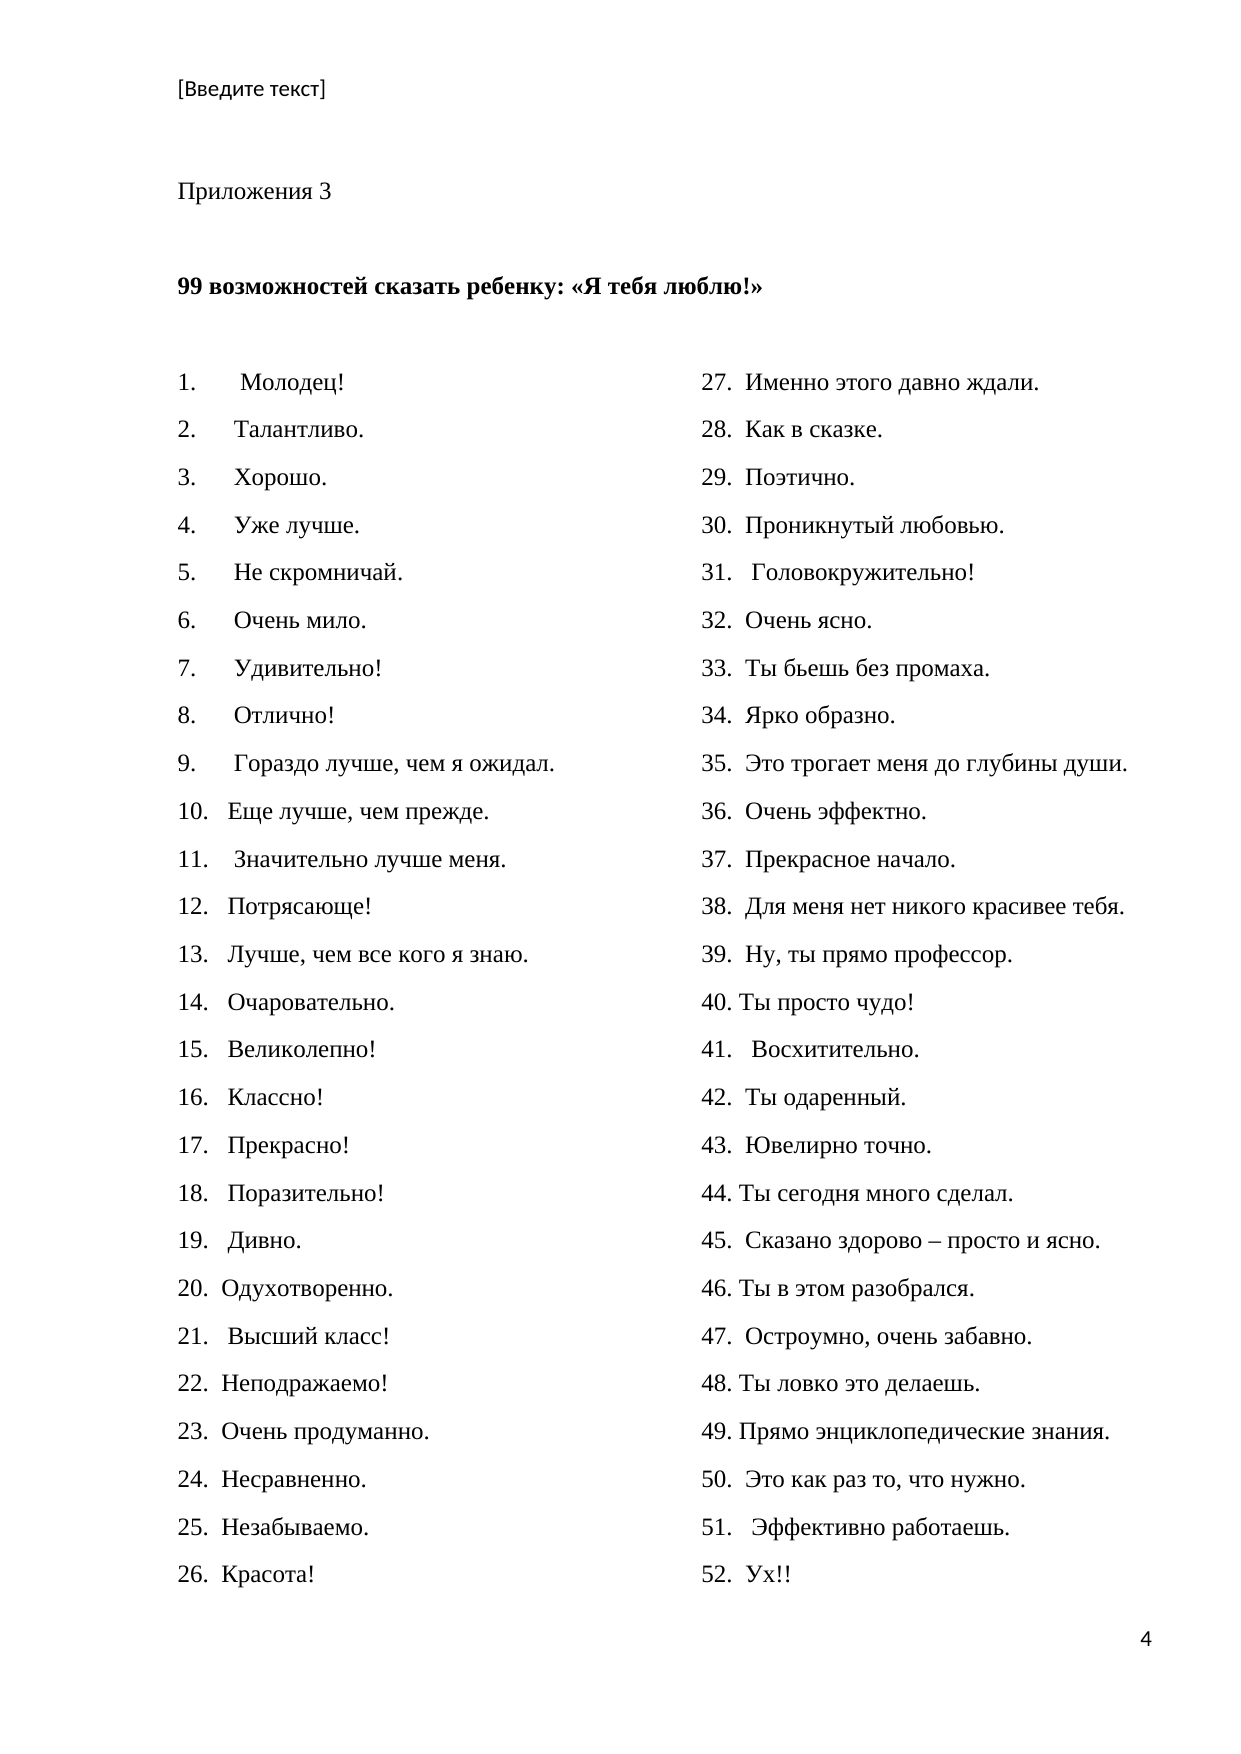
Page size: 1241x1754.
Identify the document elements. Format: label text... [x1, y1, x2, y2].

text 6. Очень мило. [177, 605, 627, 634]
text Приложения 3 [177, 176, 1152, 204]
text 39. Ну, ты прямо профессор. [701, 939, 1152, 968]
text 17. Прекрасно! [177, 1130, 627, 1159]
text 38. Для меня нет никого красивее тебя. [701, 891, 1152, 920]
text 25. Незабываемо. [177, 1512, 627, 1540]
text 51. Эффективно работаешь. [701, 1512, 1152, 1540]
text 47. Остроумно, очень забавно. [701, 1321, 1152, 1349]
text 10. Еще лучше, чем прежде. [177, 796, 627, 825]
text 52. Ух!! [701, 1559, 1152, 1588]
text 9. Гораздо лучше, чем я ожидал. [177, 748, 627, 777]
text 16. Классно! [177, 1082, 627, 1111]
text 50. Это как раз то, что нужно. [701, 1464, 1152, 1493]
text 18. Поразительно! [177, 1178, 627, 1206]
text 13. Лучше, чем все кого я знаю. [177, 939, 627, 968]
text 45. Сказано здорово – просто и ясно. [701, 1225, 1152, 1254]
text 3. Хорошо. [177, 462, 627, 491]
text 46. Ты в этом разобрался. [701, 1273, 1152, 1302]
text 36. Очень эффектно. [701, 796, 1152, 825]
text 43. Ювелирно точно. [701, 1130, 1152, 1159]
text 21. Высший класс! [177, 1321, 627, 1349]
text 48. Ты ловко это делаешь. [701, 1368, 1152, 1397]
text 20. Одухотворенно. [177, 1273, 627, 1302]
text 32. Очень ясно. [701, 605, 1152, 634]
text 4. Уже лучше. [177, 510, 627, 538]
text 11. Значительно лучше меня. [177, 844, 627, 872]
text 40. Ты просто чудо! [701, 987, 1152, 1016]
text 44. Ты сегодня много сделал. [701, 1178, 1152, 1206]
text 22. Неподражаемо! [177, 1368, 627, 1397]
text 19. Дивно. [177, 1225, 627, 1254]
text 34. Ярко образно. [701, 701, 1152, 729]
text 99 возможностей сказать ребенку: «Я тебя люблю!» [177, 271, 1152, 300]
text 28. Как в сказке. [701, 414, 1152, 443]
text 29. Поэтично. [701, 462, 1152, 491]
text 30. Проникнутый любовью. [701, 510, 1152, 538]
text 8. Отлично! [177, 701, 627, 729]
text 42. Ты одаренный. [701, 1082, 1152, 1111]
text 7. Удивительно! [177, 653, 627, 682]
text 23. Очень продуманно. [177, 1416, 627, 1445]
text 2. Талантливо. [177, 414, 627, 443]
text 26. Красота! [177, 1559, 627, 1588]
text 1. Молодец! [177, 367, 627, 395]
text 27. Именно этого давно ждали. [701, 367, 1152, 395]
text 37. Прекрасное начало. [701, 844, 1152, 872]
text 33. Ты бьешь без промаха. [701, 653, 1152, 682]
text 31. Головокружительно! [701, 557, 1152, 586]
text 15. Великолепно! [177, 1034, 627, 1063]
text 41. Восхитительно. [701, 1034, 1152, 1063]
text 24. Несравненно. [177, 1464, 627, 1493]
text 12. Потрясающе! [177, 891, 627, 920]
text 14. Очаровательно. [177, 987, 627, 1016]
text 35. Это трогает меня до глубины души. [701, 748, 1152, 777]
text 49. Прямо энциклопедические знания. [701, 1416, 1152, 1445]
text 5. Не скромничай. [177, 557, 627, 586]
